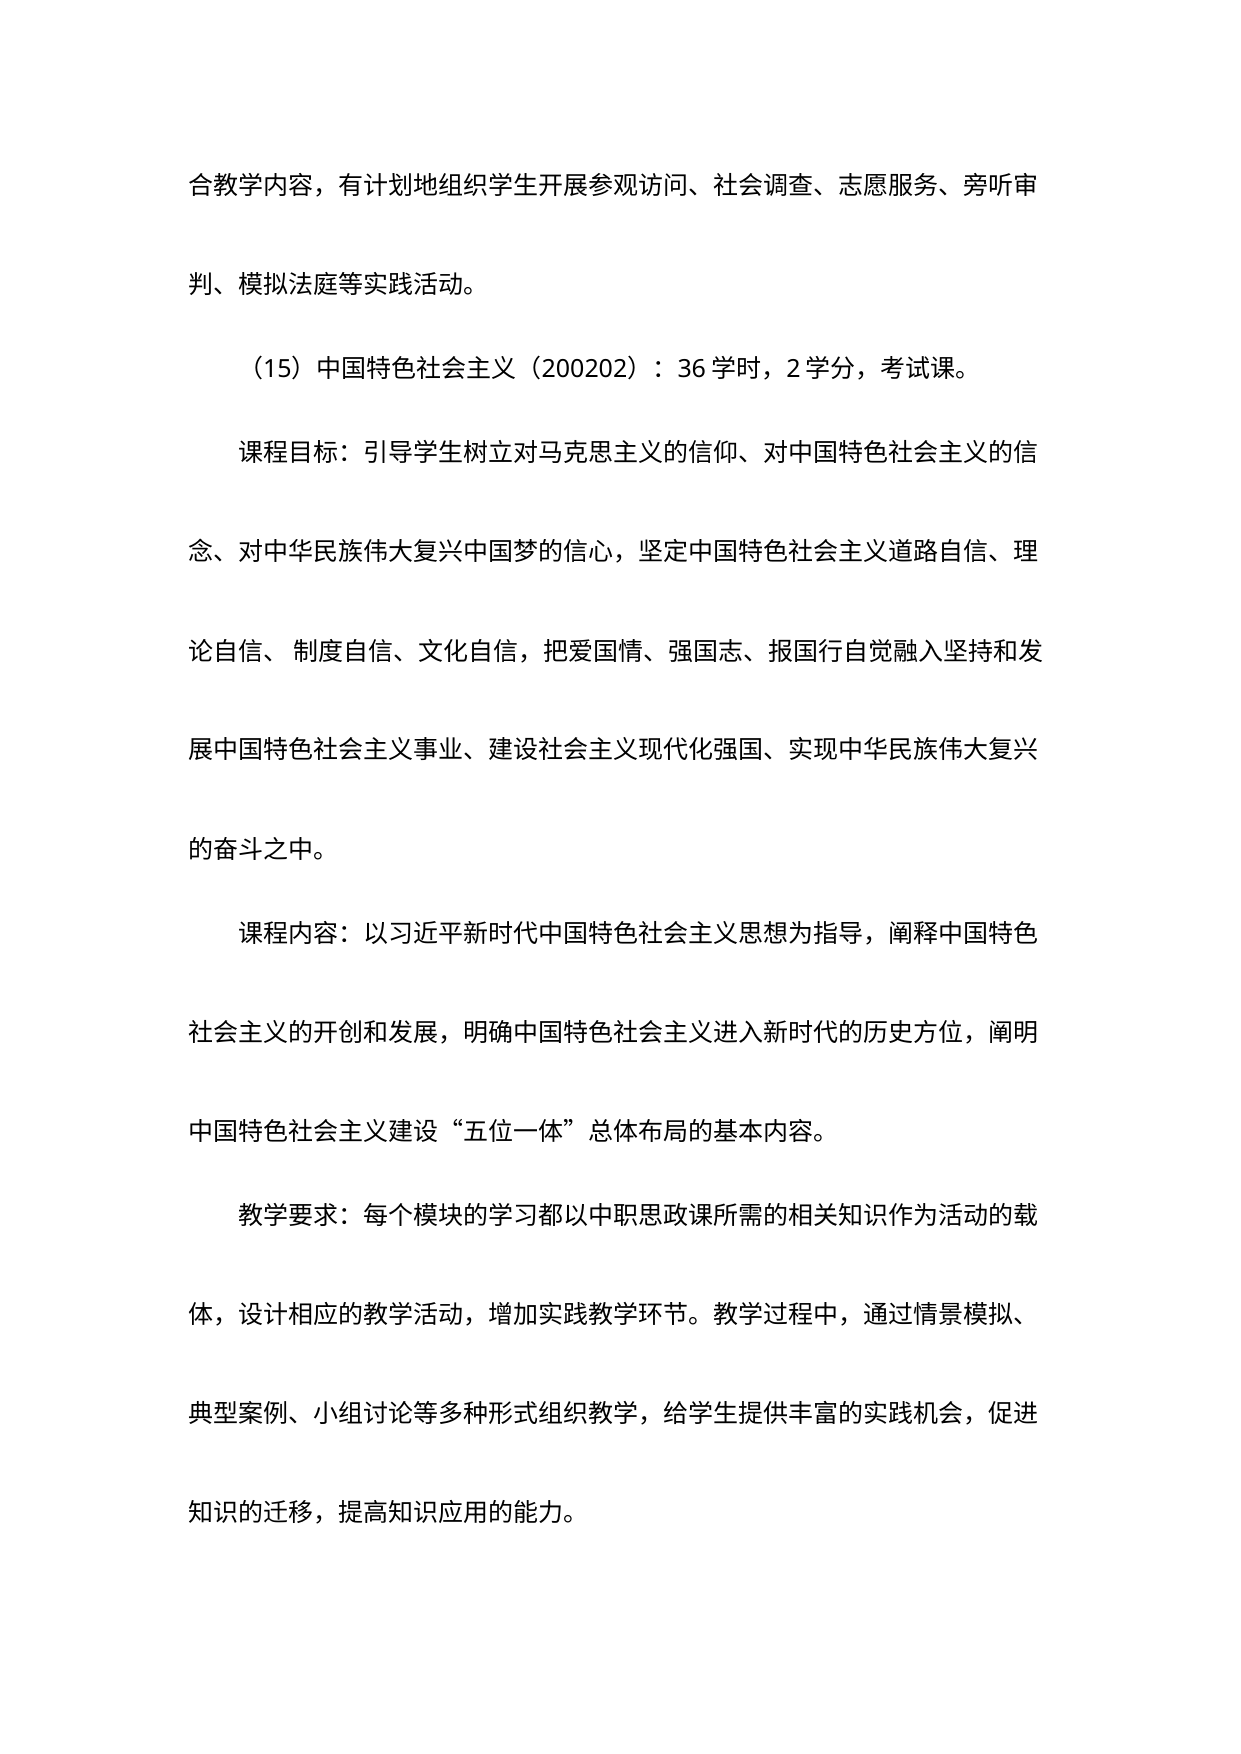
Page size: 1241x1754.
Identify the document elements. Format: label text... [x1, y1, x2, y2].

text （15）中国特色社会主义（200202）：36学时，2学分，考试课。 [188, 334, 1052, 400]
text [188, 151, 1052, 316]
text 课程内容：以习近平新时代中国特色社会主义思想为指导，阐释中国特色社会主义的开创和发展，明确中国特色社会主义进入新时代的历史方位，阐明中国特色社会主义建设“五位一体”总体布局的基本内容。 [188, 898, 1052, 1162]
text 教学要求：每个模块的学习都以中职思政课所需的相关知识作为活动的载体，设计相应的教学活动，增加实践教学环节。教学过程中，通过情景模拟、典型案例、小组讨论等多种形式组织教学，给学生提供丰富的实践机会，促进知识的迁移，提高知识应用的能力。 [188, 1181, 1052, 1544]
text 课程目标：引导学生树立对马克思主义的信仰、对中国特色社会主义的信念、对中华民族伟大复兴中国梦的信心，坚定中国特色社会主义道路自信、理论自信、 制度自信、文化自信，把爱国情、强国志、报国行自觉融入坚持和发展中国特色社会主义事业、建设社会主义现代化强国、实现中华民族伟大复兴的奋斗之中。 [188, 418, 1052, 880]
